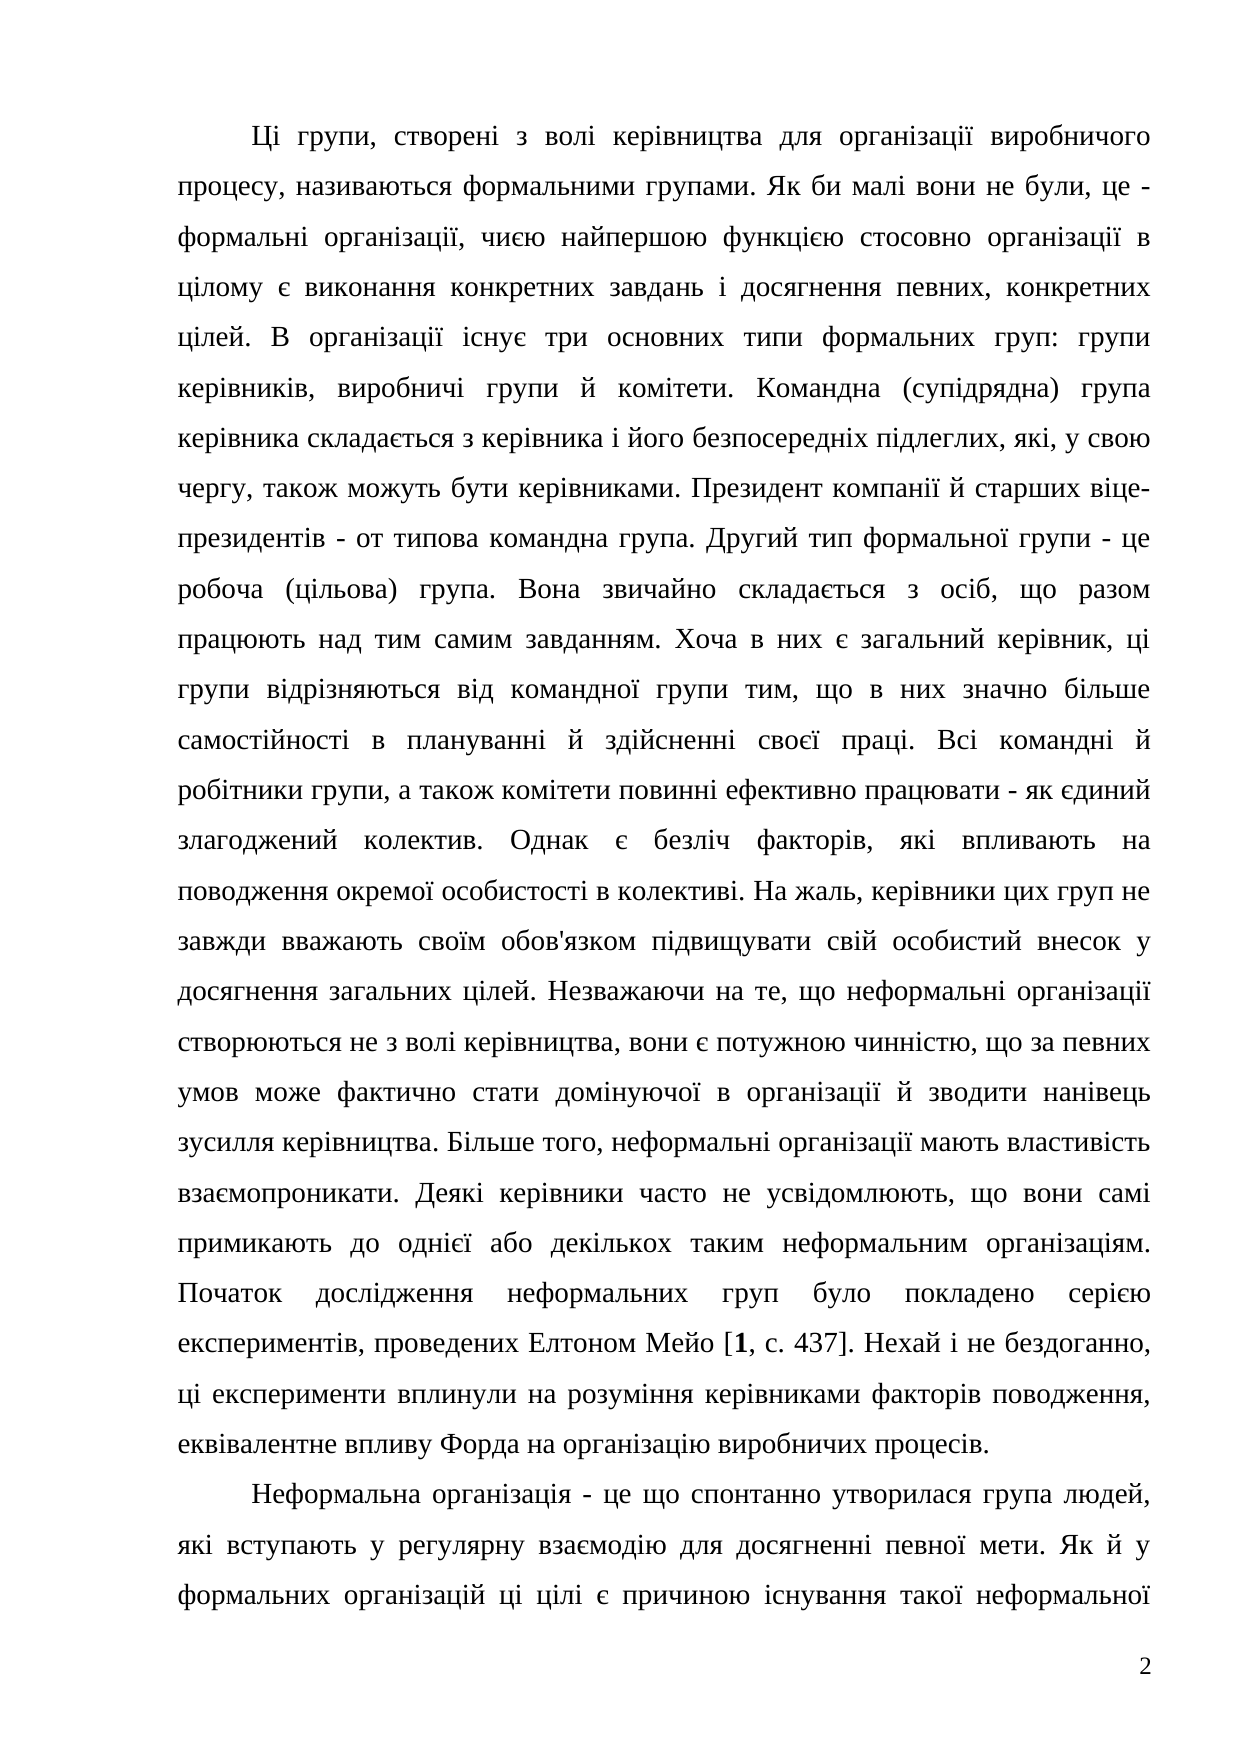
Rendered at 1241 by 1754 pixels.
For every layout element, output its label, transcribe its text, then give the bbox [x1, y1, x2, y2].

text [177, 1477, 1152, 1611]
text Ці групи, створені з волі керівництва для організації виробничого процесу, називаються формальними групами. Як би малі вони не були, це - формальні організації, чиєю найпершою функцією стосовно організації в цілому є виконання конкретних завдань і досягнення певних, конкретних цілей. В організації існує три основних типи формальних груп: групи керівників, виробничі групи й комітети. Командна (супідрядна) група керівника складається з керівника і його безпосередніх підлеглих, які, у свою чергу, також можуть бути керівниками. Президент компанії й старших віце-президентів - от типова командна група. Другий тип формальної групи - це робоча (цільова) група. Вона звичайно складається з осіб, що разом працюють над тим самим завданням. Хоча в них є загальний керівник, ці групи відрізняються від командної групи тим, що в них значно більше самостійності в плануванні й здійсненні своєї праці. Всі командні й робітники групи, а також комітети повинні ефективно працювати - як єдиний злагоджений колектив. Однак є безліч факторів, які впливають на поводження окремої особистості в колективі. На жаль, керівники цих груп не завжди вважають своїм обов'язком підвищувати свій особистий внесок у досягнення загальних цілей. Незважаючи на те, що неформальні організації створюються не з волі керівництва, вони є потужною чинністю, що за певних умов може фактично стати домінуючої в організації й зводити нанівець зусилля керівництва. Більше того, неформальні організації мають властивість взаємопроникати. Деякі керівники часто не усвідомлюють, що вони самі примикають до однієї або декількох таким неформальним організаціям. Початок дослідження неформальних груп було покладено серією експериментів, проведених Елтоном Мейо [1, с. 437]. Нехай і не бездоганно, ці експерименти вплинули на розуміння керівниками факторів поводження, еквівалентне впливу Форда на організацію виробничих процесів. [177, 118, 1152, 1460]
